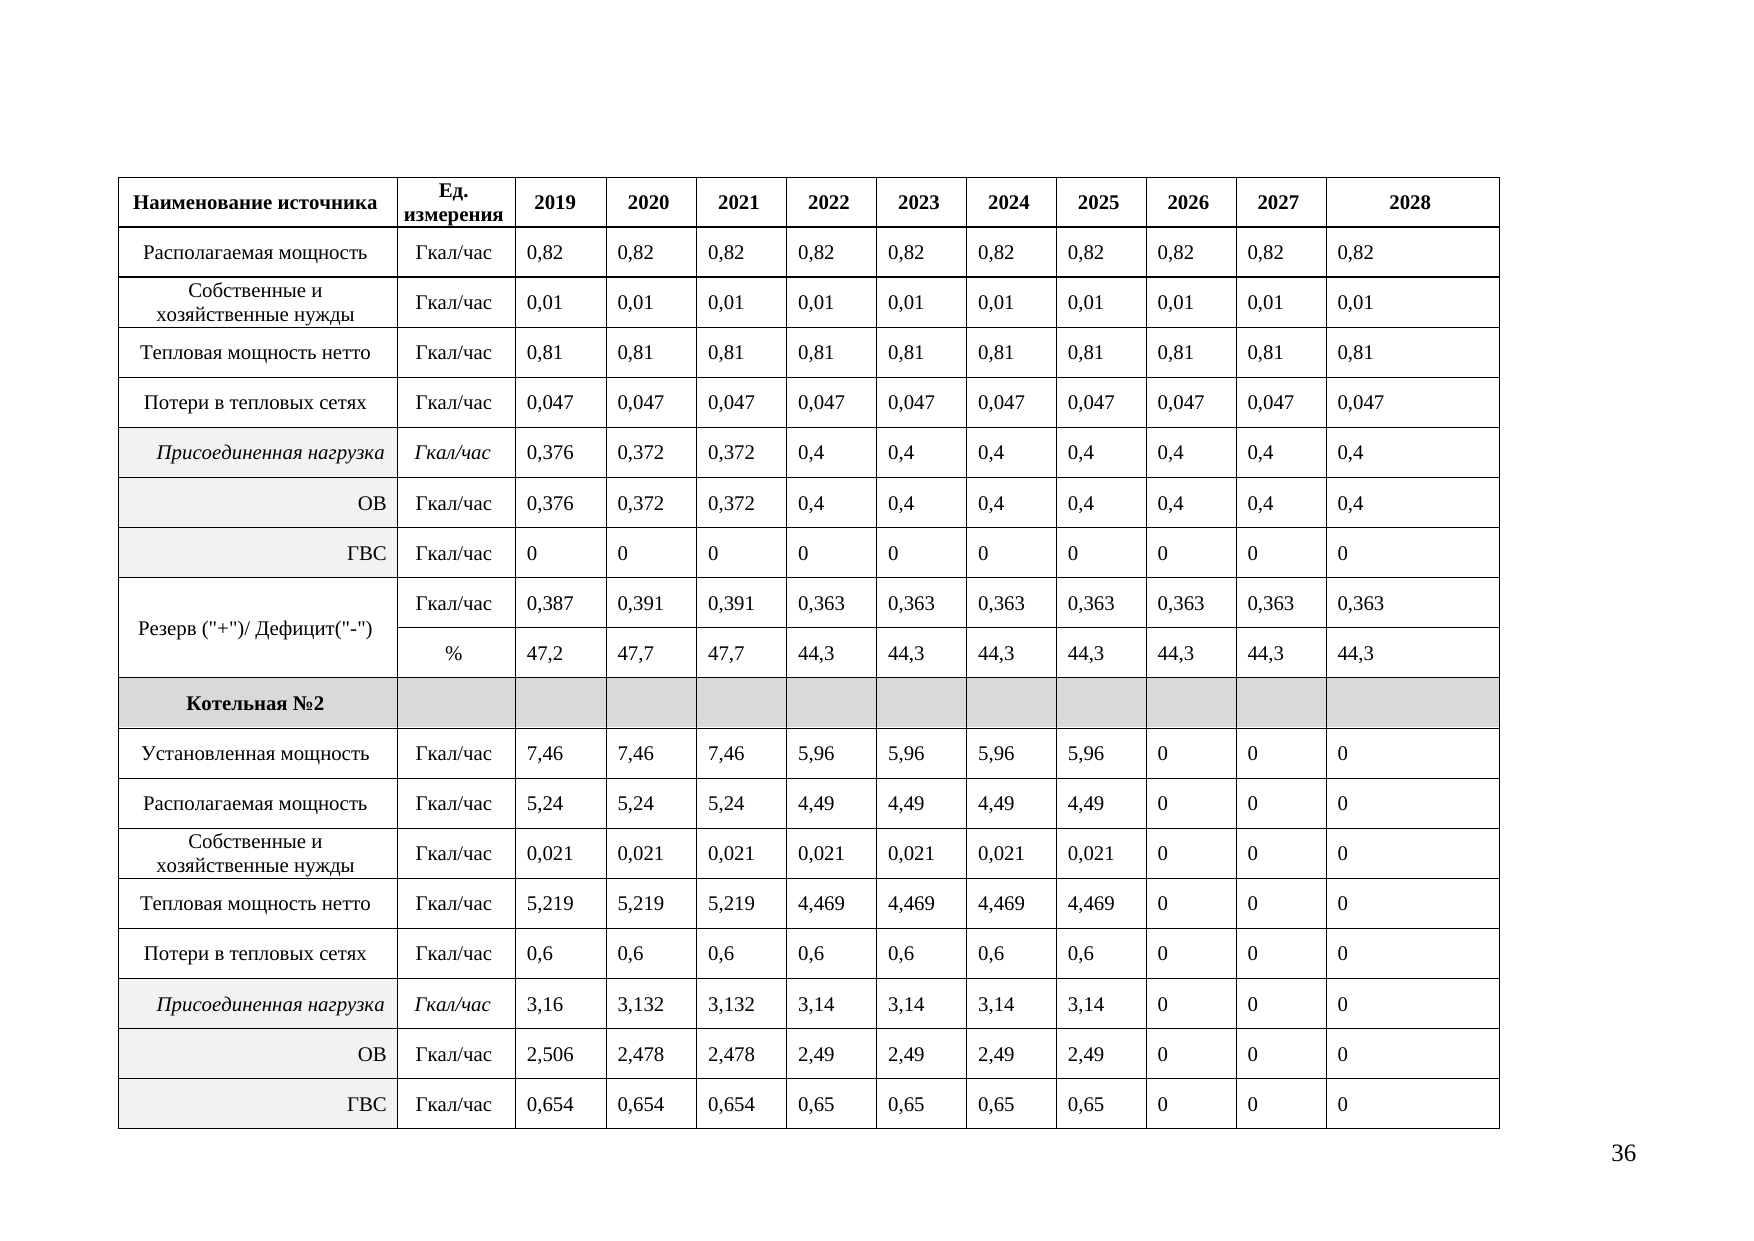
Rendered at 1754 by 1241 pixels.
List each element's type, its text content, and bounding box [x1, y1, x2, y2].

table_cell 0,363 [1057, 578, 1146, 627]
table_cell [877, 678, 966, 727]
table_cell 4,469 [967, 879, 1056, 928]
table_cell 0,82 [1327, 228, 1499, 276]
table_cell 4,469 [787, 879, 876, 928]
table_cell 0,81 [516, 328, 606, 377]
table_cell 0,65 [787, 1079, 876, 1128]
table_cell 0,6 [697, 929, 786, 978]
table_cell 0,021 [607, 829, 696, 878]
table_cell Установленная мощность [119, 729, 397, 777]
table_cell 5,219 [607, 879, 696, 928]
table_cell 0,047 [697, 378, 786, 427]
table_header 2019 [516, 178, 606, 226]
table_cell 4,469 [877, 879, 966, 928]
table_cell 0,363 [967, 578, 1056, 627]
table_cell 0,047 [607, 378, 696, 427]
table_cell 0,4 [1147, 478, 1236, 527]
table_cell 0,82 [1147, 228, 1236, 276]
table_cell 0 [1057, 528, 1146, 577]
table_cell 0 [1237, 1079, 1326, 1128]
table_cell 2,478 [697, 1029, 786, 1078]
table_cell 7,46 [607, 729, 696, 777]
table_cell 0,654 [697, 1079, 786, 1128]
table_cell Собственные и хозяйственные нужды [119, 829, 397, 878]
table_cell 0,82 [697, 228, 786, 276]
table_cell 2,49 [967, 1029, 1056, 1078]
table_cell 0,363 [1327, 578, 1499, 627]
table_cell Располагаемая мощность [119, 228, 397, 276]
table_cell 0,4 [1237, 478, 1326, 527]
table_cell 4,49 [877, 779, 966, 828]
table_cell 0 [1237, 929, 1326, 978]
table_cell 4,49 [787, 779, 876, 828]
table_cell 3,132 [697, 979, 786, 1028]
table_cell 3,14 [787, 979, 876, 1028]
table_cell 3,14 [1057, 979, 1146, 1028]
table_cell 0 [1327, 929, 1499, 978]
table_cell 0 [967, 528, 1056, 577]
table_cell 0,047 [516, 378, 606, 427]
table_cell 0,6 [967, 929, 1056, 978]
table_cell 0,81 [607, 328, 696, 377]
table_cell 0,82 [877, 228, 966, 276]
table_cell 0,01 [1237, 278, 1326, 327]
table_cell 0,01 [1327, 278, 1499, 327]
table_cell 0 [607, 528, 696, 577]
table_cell Гкал/час [398, 378, 515, 427]
table_cell 47,2 [516, 628, 606, 677]
table_cell 0,391 [697, 578, 786, 627]
table_cell 4,469 [1057, 879, 1146, 928]
table_cell Резерв ("+")/ Дефицит("-") [119, 578, 397, 677]
table_cell 0 [1327, 1029, 1499, 1078]
table_header 2028 [1327, 178, 1499, 226]
table_cell Гкал/час [398, 929, 515, 978]
table_cell 0,01 [1147, 278, 1236, 327]
table_cell 0,4 [1327, 478, 1499, 527]
table_header 2027 [1237, 178, 1326, 226]
table_cell 5,96 [1057, 729, 1146, 777]
table_cell 0 [1237, 829, 1326, 878]
table_cell ГВС [119, 528, 397, 577]
table_cell 0 [1327, 879, 1499, 928]
table_cell [1057, 678, 1146, 727]
table_cell 2,49 [877, 1029, 966, 1078]
table_cell 0,4 [1237, 428, 1326, 477]
table_cell 0,82 [516, 228, 606, 276]
table_cell 5,24 [607, 779, 696, 828]
table_cell 0,6 [1057, 929, 1146, 978]
table_cell 0,4 [1147, 428, 1236, 477]
table_cell Гкал/час [398, 1079, 515, 1128]
table_cell [787, 678, 876, 727]
table_cell 0,82 [967, 228, 1056, 276]
table_cell Котельная №2 [119, 678, 397, 727]
table_cell 5,24 [697, 779, 786, 828]
table_cell Гкал/час [398, 578, 515, 627]
table_cell 0,372 [697, 428, 786, 477]
table_cell 0 [1147, 1079, 1236, 1128]
table_header 2021 [697, 178, 786, 226]
table_cell 0,6 [787, 929, 876, 978]
table_cell 2,478 [607, 1029, 696, 1078]
table_cell Гкал/час [398, 528, 515, 577]
table_cell 0,01 [877, 278, 966, 327]
table_cell [398, 678, 515, 727]
table_cell 0,82 [1057, 228, 1146, 276]
table_cell 3,132 [607, 979, 696, 1028]
table_header 2025 [1057, 178, 1146, 226]
table_cell Тепловая мощность нетто [119, 879, 397, 928]
table_cell Гкал/час [398, 1029, 515, 1078]
table_cell 0 [1147, 729, 1236, 777]
table_cell 0,021 [516, 829, 606, 878]
table_cell 44,3 [1327, 628, 1499, 677]
table_cell 0,4 [1057, 428, 1146, 477]
table_cell 0 [1327, 1079, 1499, 1128]
table_cell 4,49 [967, 779, 1056, 828]
table_cell 0 [1147, 528, 1236, 577]
table_cell 0 [1327, 829, 1499, 878]
table_cell 0,4 [877, 478, 966, 527]
table_cell Потери в тепловых сетях [119, 929, 397, 978]
table_header Ед. измерения [398, 178, 515, 226]
table_cell 2,49 [1057, 1029, 1146, 1078]
table_cell Гкал/час [398, 428, 515, 477]
table_cell 0,376 [516, 428, 606, 477]
table_cell 0,82 [1237, 228, 1326, 276]
table_cell [1147, 678, 1236, 727]
table_header 2020 [607, 178, 696, 226]
table_cell % [398, 628, 515, 677]
table_cell Гкал/час [398, 779, 515, 828]
table_cell 0,81 [1327, 328, 1499, 377]
table_cell ОВ [119, 1029, 397, 1078]
table_cell 0 [1237, 879, 1326, 928]
table_cell 0,81 [877, 328, 966, 377]
table_cell Собственные и хозяйственные нужды [119, 278, 397, 327]
table_cell 2,506 [516, 1029, 606, 1078]
table_header 2022 [787, 178, 876, 226]
table_cell 7,46 [697, 729, 786, 777]
table_cell 0,81 [1147, 328, 1236, 377]
table_cell 44,3 [1237, 628, 1326, 677]
table_cell 0,65 [877, 1079, 966, 1128]
table_cell 0,65 [1057, 1079, 1146, 1128]
table_cell 0,82 [787, 228, 876, 276]
table_cell 0,6 [516, 929, 606, 978]
table_cell 4,49 [1057, 779, 1146, 828]
table_cell 0,372 [607, 478, 696, 527]
table_cell 0,047 [967, 378, 1056, 427]
table_cell 0 [697, 528, 786, 577]
table_cell 5,96 [787, 729, 876, 777]
table_cell 5,219 [516, 879, 606, 928]
table_cell 0 [1147, 979, 1236, 1028]
table_cell 0,372 [607, 428, 696, 477]
table_cell 0,6 [877, 929, 966, 978]
table_cell 0,047 [1057, 378, 1146, 427]
table_cell 0,4 [1057, 478, 1146, 527]
table_cell 0,81 [1057, 328, 1146, 377]
table_cell 0 [877, 528, 966, 577]
table_cell 0,01 [1057, 278, 1146, 327]
table_cell 0,387 [516, 578, 606, 627]
table_cell 44,3 [877, 628, 966, 677]
table_cell 0,047 [1147, 378, 1236, 427]
table_cell 0 [1237, 779, 1326, 828]
table_cell 0 [516, 528, 606, 577]
table_cell 0 [1147, 879, 1236, 928]
table_cell 0 [1147, 929, 1236, 978]
table_cell 0,363 [1147, 578, 1236, 627]
table_cell 0 [1327, 779, 1499, 828]
table_header 2026 [1147, 178, 1236, 226]
table_cell Гкал/час [398, 478, 515, 527]
table_cell 0,81 [697, 328, 786, 377]
table_cell 0 [1327, 528, 1499, 577]
table_header 2024 [967, 178, 1056, 226]
table_cell 0,65 [967, 1079, 1056, 1128]
table_cell 0 [1147, 829, 1236, 878]
table_cell 0,01 [697, 278, 786, 327]
table_cell 0,6 [607, 929, 696, 978]
table_cell 0,4 [787, 478, 876, 527]
table_cell 0,4 [1327, 428, 1499, 477]
table_cell 3,14 [967, 979, 1056, 1028]
table_cell 0 [1147, 779, 1236, 828]
table_cell 0,81 [1237, 328, 1326, 377]
table_cell 0,021 [697, 829, 786, 878]
table_cell Тепловая мощность нетто [119, 328, 397, 377]
table_cell 0,654 [607, 1079, 696, 1128]
table_cell 0,047 [787, 378, 876, 427]
table_cell Гкал/час [398, 729, 515, 777]
table_cell 0,81 [787, 328, 876, 377]
table_cell 0,4 [877, 428, 966, 477]
table_cell 0 [1327, 729, 1499, 777]
table_cell 0,4 [787, 428, 876, 477]
table_cell [697, 678, 786, 727]
table_cell Гкал/час [398, 829, 515, 878]
table_cell 5,96 [877, 729, 966, 777]
table_cell 2,49 [787, 1029, 876, 1078]
table_cell [967, 678, 1056, 727]
table_cell 0,4 [967, 428, 1056, 477]
table_cell 0,047 [1237, 378, 1326, 427]
table_cell 0,047 [1327, 378, 1499, 427]
table_cell ОВ [119, 478, 397, 527]
table_cell 0 [787, 528, 876, 577]
table_cell 44,3 [1057, 628, 1146, 677]
table_cell 0,01 [607, 278, 696, 327]
table_cell 47,7 [607, 628, 696, 677]
table_cell Присоединенная нагрузка [119, 428, 397, 477]
table_cell 44,3 [1147, 628, 1236, 677]
table_cell Гкал/час [398, 278, 515, 327]
table_cell 47,7 [697, 628, 786, 677]
table_cell 44,3 [967, 628, 1056, 677]
table_cell 0,047 [877, 378, 966, 427]
table_cell Располагаемая мощность [119, 779, 397, 828]
table_cell Потери в тепловых сетях [119, 378, 397, 427]
table_cell 0,363 [787, 578, 876, 627]
table_cell 0,4 [967, 478, 1056, 527]
table_cell 0,82 [607, 228, 696, 276]
table_cell 5,24 [516, 779, 606, 828]
table_cell 0 [1327, 979, 1499, 1028]
table_cell Гкал/час [398, 879, 515, 928]
table_cell 0,01 [516, 278, 606, 327]
table_cell 0,021 [877, 829, 966, 878]
table_cell 0,021 [787, 829, 876, 878]
table_cell 3,14 [877, 979, 966, 1028]
table_cell 5,96 [967, 729, 1056, 777]
table_cell 0,363 [877, 578, 966, 627]
table_cell 7,46 [516, 729, 606, 777]
table_cell 0,372 [697, 478, 786, 527]
table_cell [1237, 678, 1326, 727]
table_cell 0,01 [967, 278, 1056, 327]
table_cell [1327, 678, 1499, 727]
table_cell 0,391 [607, 578, 696, 627]
table_cell 0,021 [967, 829, 1056, 878]
table_cell 0 [1237, 1029, 1326, 1078]
table_cell 0,01 [787, 278, 876, 327]
table_cell Гкал/час [398, 979, 515, 1028]
table_cell 0,021 [1057, 829, 1146, 878]
table_cell ГВС [119, 1079, 397, 1128]
table_cell 5,219 [697, 879, 786, 928]
table_cell 0,81 [967, 328, 1056, 377]
table_cell 0,654 [516, 1079, 606, 1128]
table_cell 0 [1237, 979, 1326, 1028]
table_cell 0,363 [1237, 578, 1326, 627]
table_cell [516, 678, 606, 727]
table_header 2023 [877, 178, 966, 226]
table_cell Гкал/час [398, 328, 515, 377]
table_cell 44,3 [787, 628, 876, 677]
table_cell 3,16 [516, 979, 606, 1028]
table_cell 0 [1237, 528, 1326, 577]
table_header Наименование источника [119, 178, 397, 226]
table_cell 0,376 [516, 478, 606, 527]
table_cell 0 [1237, 729, 1326, 777]
table_cell Присоединенная нагрузка [119, 979, 397, 1028]
table_cell [607, 678, 696, 727]
table_cell Гкал/час [398, 228, 515, 276]
table_cell 0 [1147, 1029, 1236, 1078]
